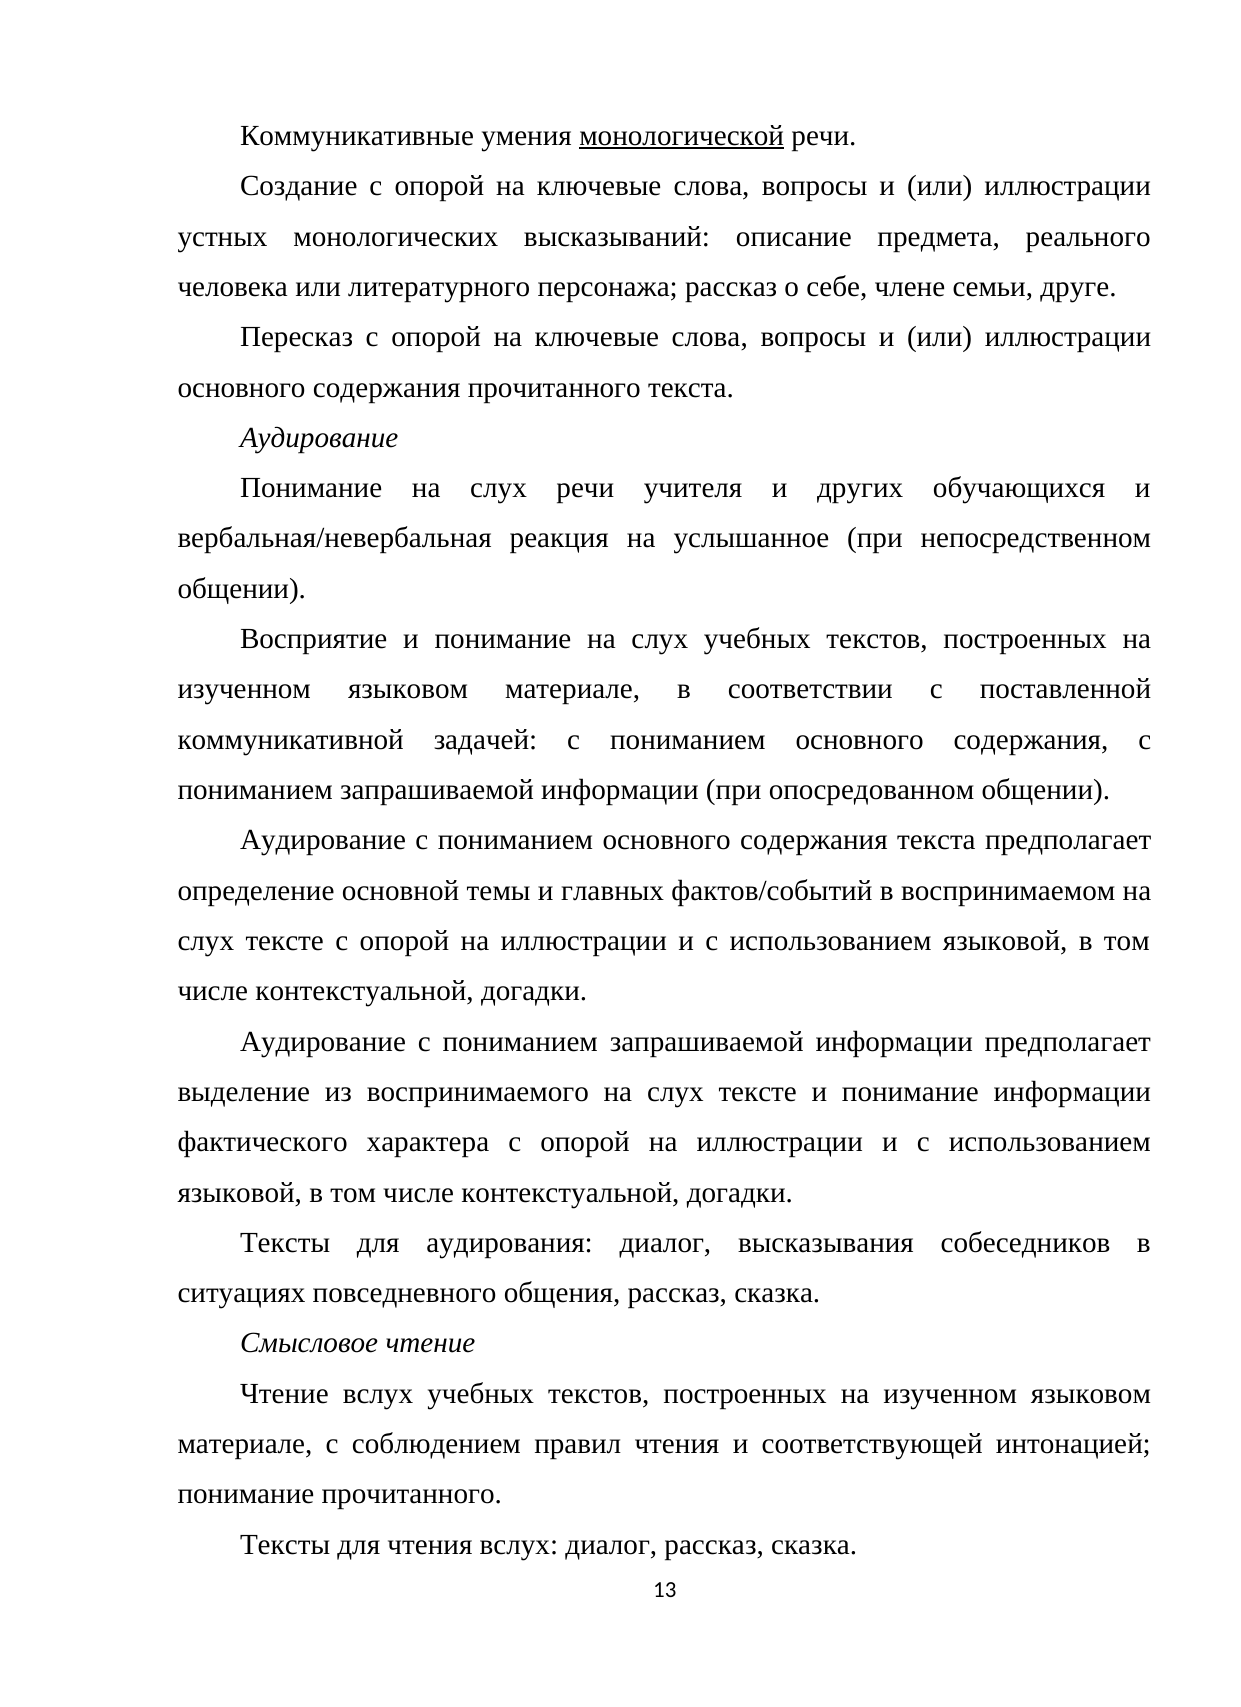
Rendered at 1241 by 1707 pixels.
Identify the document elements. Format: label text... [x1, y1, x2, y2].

text Понимание на слух речи учителя и других обучающихся и вербальная/невербальная реакция на услышанное (при непосредственном общении). [177, 470, 1152, 604]
text Смысловое чтение [177, 1326, 1152, 1359]
text Аудирование с пониманием запрашиваемой информации предполагает выделение из воспринимаемого на слух тексте и понимание информации фактического характера с опорой на иллюстрации и с использованием языковой, в том числе контекстуальной, догадки. [177, 1024, 1152, 1208]
text Коммуникативные умения монологической речи. [177, 118, 1152, 152]
text Аудирование [177, 420, 1152, 453]
text Пересказ с опорой на ключевые слова, вопросы и (или) иллюстрации основного содержания прочитанного текста. [177, 319, 1152, 403]
text Чтение вслух учебных текстов, построенных на изученном языковом материале, с соблюдением правил чтения и соответствующей интонацией; понимание прочитанного. [177, 1376, 1152, 1510]
text Восприятие и понимание на слух учебных текстов, построенных на изученном языковом материале, в соответствии с поставленной коммуникативной задачей: с пониманием основного содержания, с пониманием запрашиваемой информации (при опосредованном общении). [177, 621, 1152, 806]
text Тексты для чтения вслух: диалог, рассказ, сказка. [177, 1527, 1152, 1560]
text Аудирование с пониманием основного содержания текста предполагает определение основной темы и главных фактов/событий в воспринимаемом на слух тексте с опорой на иллюстрации и с использованием языковой, в том числе контекстуальной, догадки. [177, 822, 1152, 1007]
text Создание с опорой на ключевые слова, вопросы и (или) иллюстрации устных монологических высказываний: описание предмета, реального человека или литературного персонажа; рассказ о себе, члене семьи, друге. [177, 168, 1152, 303]
text Тексты для аудирования: диалог, высказывания собеседников в ситуациях повседневного общения, рассказ, сказка. [177, 1225, 1152, 1309]
